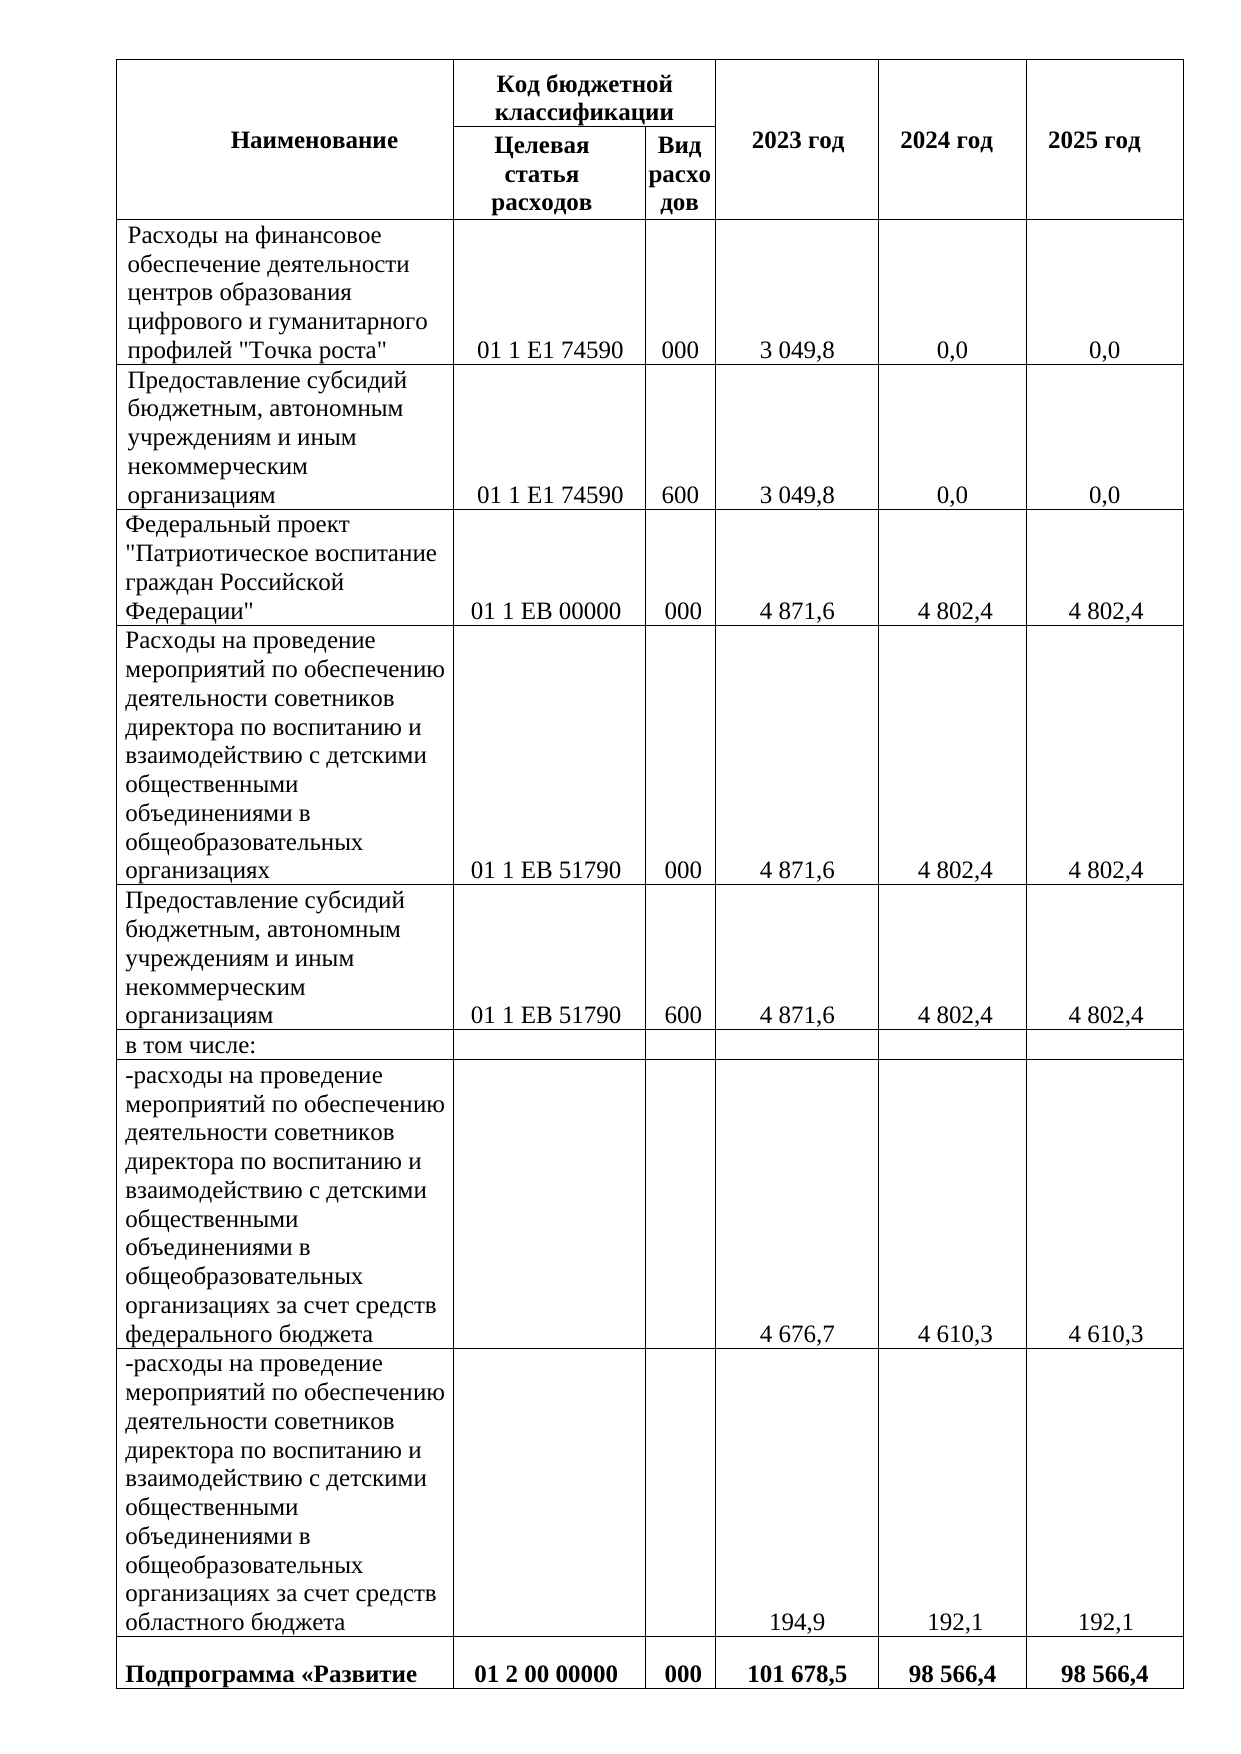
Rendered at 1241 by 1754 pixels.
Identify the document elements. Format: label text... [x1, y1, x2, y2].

table_cell 4 610,3 [879, 1060, 1026, 1347]
table_header 2024 год [879, 60, 1026, 219]
table_cell 600 [646, 365, 715, 508]
table_cell [646, 1060, 715, 1347]
table_cell 01 2 00 00000 [454, 1637, 645, 1688]
table_cell 101 678,5 [716, 1637, 878, 1688]
table_cell 000 [646, 220, 715, 364]
table_cell [716, 1030, 878, 1059]
table_cell Вид расходов [646, 127, 715, 219]
table_cell 3 049,8 [716, 365, 878, 508]
table_cell 01 1 E1 74590 [454, 365, 645, 508]
table_header Наименование [117, 60, 453, 219]
table_cell 192,1 [879, 1349, 1026, 1636]
table_header 2023 год [716, 60, 878, 219]
table_cell -расходы на проведение мероприятий по обеспечению деятельности советников директора по воспитанию и взаимодействию с детскими общественными объединениями в общеобразовательных организациях за счет средств областного бюджета [117, 1349, 453, 1636]
table_cell 4 610,3 [1027, 1060, 1183, 1347]
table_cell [117, 1637, 453, 1688]
table_header 2025 год [1027, 60, 1183, 219]
table_cell [454, 1349, 645, 1636]
table_header Код бюджетной классификации [454, 60, 715, 126]
table_cell [1027, 1030, 1183, 1059]
table_cell -расходы на проведение мероприятий по обеспечению деятельности советников директора по воспитанию и взаимодействию с детскими общественными объединениями в общеобразовательных организациях за счет средств федерального бюджета [117, 1060, 453, 1347]
table_cell 98 566,4 [879, 1637, 1026, 1688]
table_cell 4 676,7 [716, 1060, 878, 1347]
table_cell 000 [646, 626, 715, 884]
table_cell Расходы на финансовое обеспечение деятельности центров образования цифрового и гуманитарного профилей "Точка роста" [117, 220, 453, 364]
table_cell [646, 1030, 715, 1059]
table_cell 3 049,8 [716, 220, 878, 364]
table_cell Расходы на проведение мероприятий по обеспечению деятельности советников директора по воспитанию и взаимодействию с детскими общественными объединениями в общеобразовательных организациях [117, 626, 453, 884]
table_cell 192,1 [1027, 1349, 1183, 1636]
table_cell 0,0 [1027, 220, 1183, 364]
table_cell Федеральный проект "Патриотическое воспитание граждан Российской Федерации" [117, 510, 453, 624]
table_cell 4 802,4 [879, 510, 1026, 624]
table_cell в том числе: [117, 1030, 453, 1059]
table_cell 4 802,4 [1027, 885, 1183, 1029]
table_cell 0,0 [1027, 365, 1183, 508]
table_cell 01 1 E1 74590 [454, 220, 645, 364]
table_cell Предоставление субсидий бюджетным, автономным учреждениям и иным некоммерческим организациям [117, 365, 453, 508]
table_cell 98 566,4 [1027, 1637, 1183, 1688]
table_cell 01 1 ЕВ 51790 [454, 885, 645, 1029]
table_cell 000 [646, 1637, 715, 1688]
table_cell [879, 1030, 1026, 1059]
table_cell Целевая статья расходов [454, 127, 645, 219]
table_cell [454, 1060, 645, 1347]
table_cell 0,0 [879, 365, 1026, 508]
table_cell 4 871,6 [716, 885, 878, 1029]
table_cell 4 871,6 [716, 626, 878, 884]
table_cell 4 802,4 [1027, 510, 1183, 624]
table_cell 4 802,4 [879, 885, 1026, 1029]
table_cell 01 1 ЕВ 00000 [454, 510, 645, 624]
table_cell 194,9 [716, 1349, 878, 1636]
table_cell [454, 1030, 645, 1059]
table_cell [646, 1349, 715, 1636]
table_cell 000 [646, 510, 715, 624]
table_cell 4 802,4 [1027, 626, 1183, 884]
table_cell 4 871,6 [716, 510, 878, 624]
table_cell 600 [646, 885, 715, 1029]
table_cell 01 1 ЕВ 51790 [454, 626, 645, 884]
table_cell 4 802,4 [879, 626, 1026, 884]
table_cell Предоставление субсидий бюджетным, автономным учреждениям и иным некоммерческим организациям [117, 885, 453, 1029]
table_cell 0,0 [879, 220, 1026, 364]
